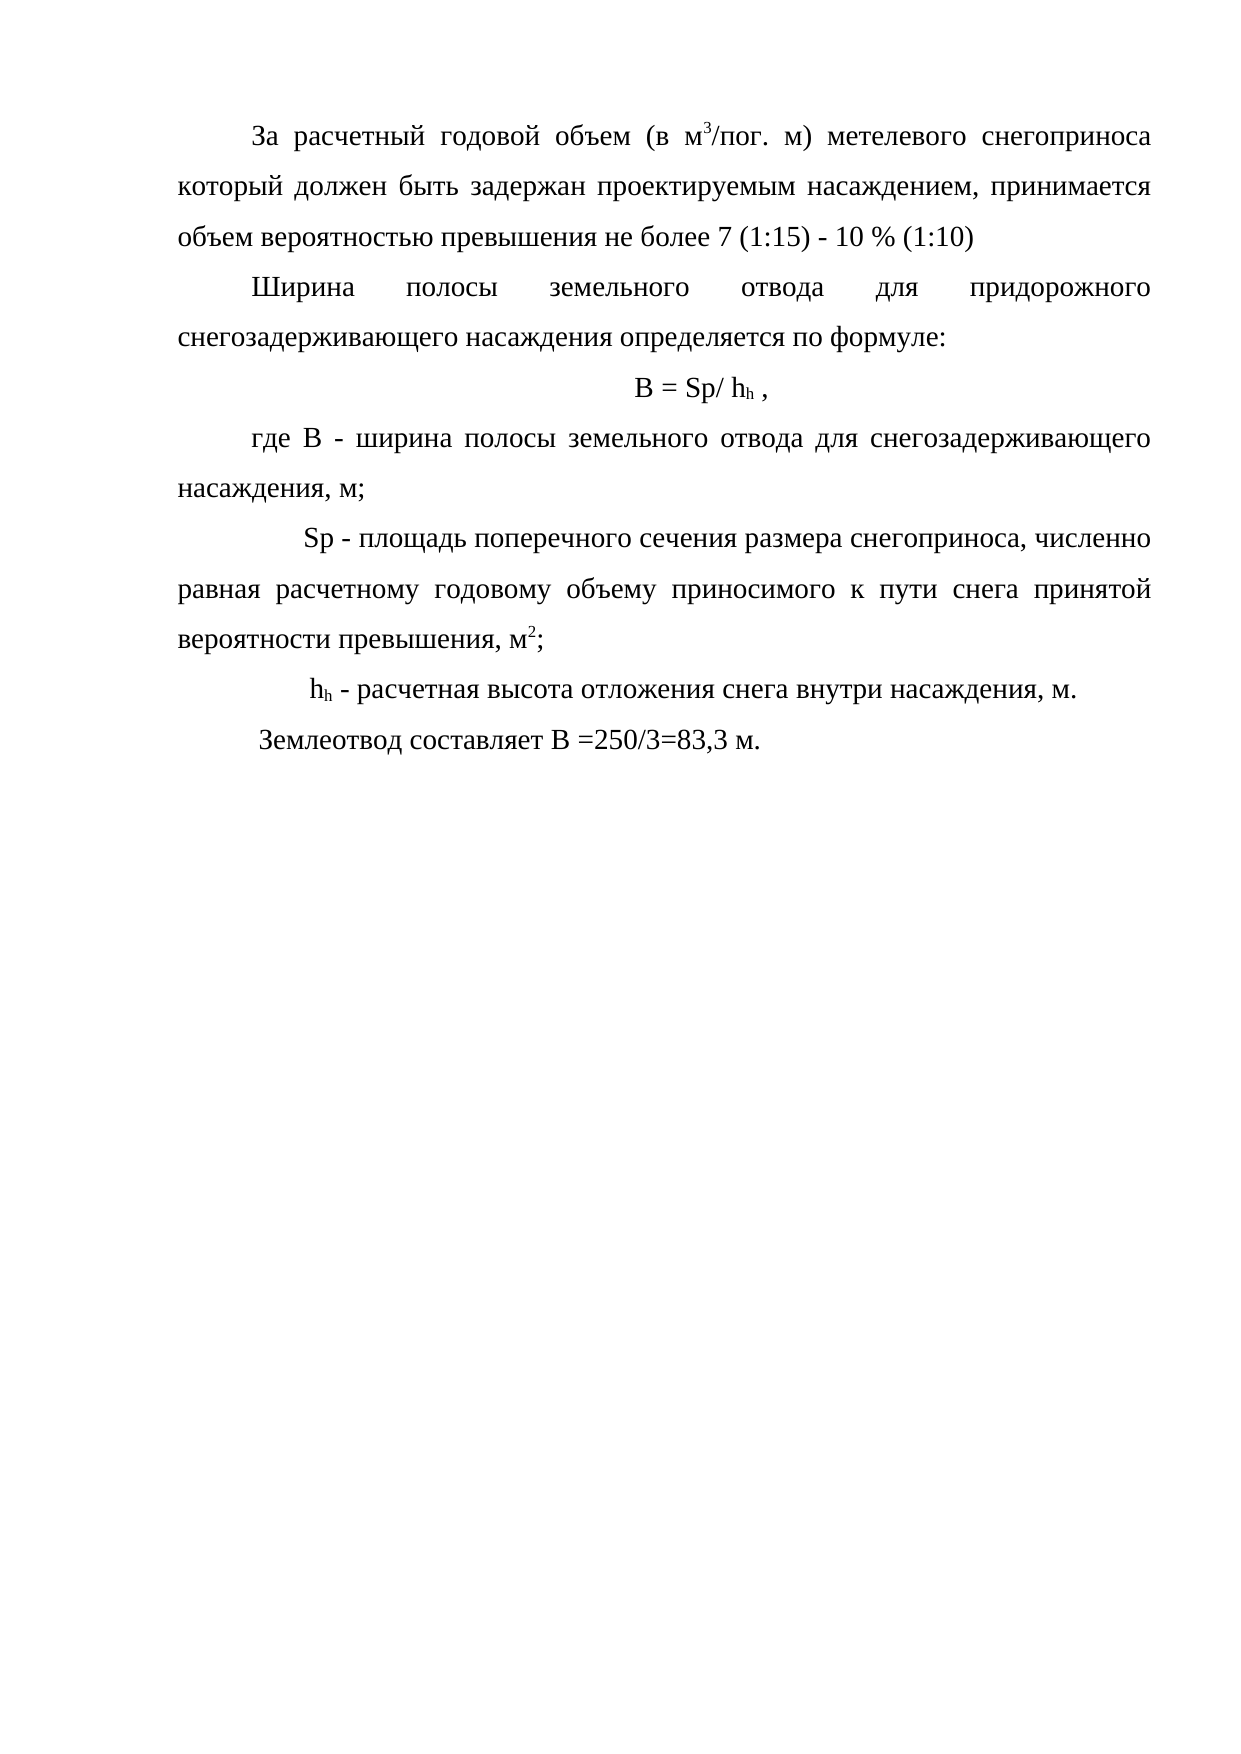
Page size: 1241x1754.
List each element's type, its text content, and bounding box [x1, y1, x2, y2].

text За расчетный годовой объем (в м3/пог. м) метелевого снегоприноса который должен быть задержан проектируемым насаждением, принимается объем вероятностью превышения не более 7 (1:15) - 10 % (1:10) [177, 118, 1152, 252]
text B = Sp/ hh , [177, 370, 1152, 403]
text Ширина полосы земельного отвода для придорожного снегозадерживающего насаждения определяется по формуле: [177, 269, 1152, 353]
text Sp - площадь поперечного сечения размера снегоприноса, численно равная расчетному годовому объему приносимого к пути снега принятой вероятности превышения, м2; [177, 521, 1152, 655]
text где В - ширина полосы земельного отвода для снегозадерживающего насаждения, м; [177, 420, 1152, 504]
text hh - расчетная высота отложения снега внутри насаждения, м. [177, 672, 1152, 705]
text Землеотвод составляет B =250/3=83,3 м. [177, 722, 1152, 755]
